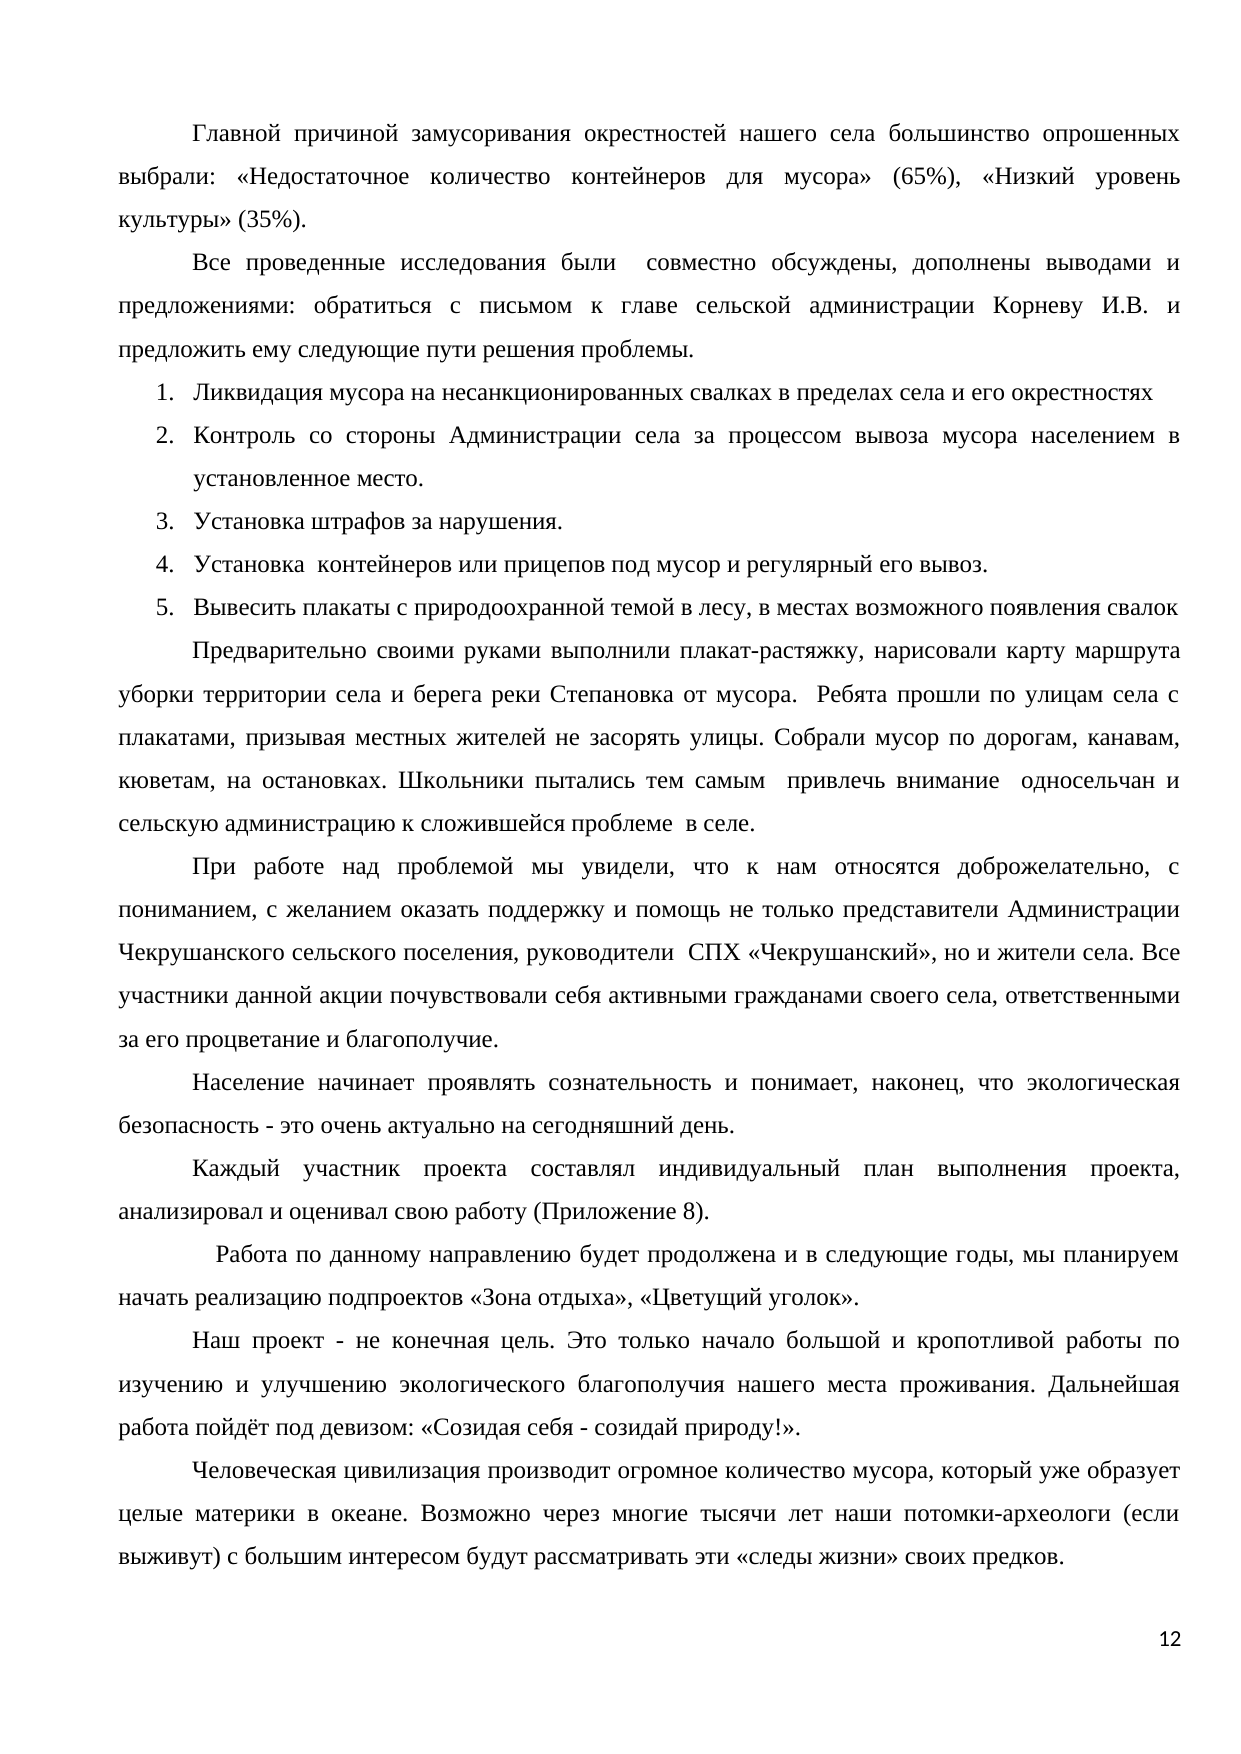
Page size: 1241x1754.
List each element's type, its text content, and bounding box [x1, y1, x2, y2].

text Работа по данному направлению будет продолжена и в следующие годы, мы планируем начать реализацию подпроектов «Зона отдыха», «Цветущий уголок». [118, 1239, 1181, 1311]
list Установка штрафов за нарушения. [156, 506, 1181, 535]
text Наш проект - не конечная цель. Это только начало большой и кропотливой работы по изучению и улучшению экологического благополучия нашего места проживания. Дальнейшая работа пойдёт под девизом: «Созидая себя - созидай природу!». [118, 1326, 1181, 1441]
text Все проведенные исследования были совместно обсуждены, дополнены выводами и предложениями: обратиться с письмом к главе сельской администрации Корневу И.В. и предложить ему следующие пути решения проблемы. [118, 247, 1181, 362]
text Главной причиной замусоривания окрестностей нашего села большинство опрошенных выбрали: «Недостаточное количество контейнеров для мусора» (65%), «Низкий уровень культуры» (35%). [118, 118, 1181, 233]
list Вывесить плакаты с природоохранной темой в лесу, в местах возможного появления свалок [156, 592, 1181, 621]
list Контроль со стороны Администрации села за процессом вывоза мусора населением в установленное место. [156, 420, 1181, 492]
list Ликвидация мусора на несанкционированных свалках в пределах села и его окрестностях [156, 377, 1181, 406]
text Предварительно своими руками выполнили плакат-растяжку, нарисовали карту маршрута уборки территории села и берега реки Степановка от мусора. Ребята прошли по улицам села с плакатами, призывая местных жителей не засорять улицы. Собрали мусор по дорогам, канавам, кюветам, на остановках. Школьники пытались тем самым привлечь внимание односельчан и сельскую администрацию к сложившейся проблеме в селе. [118, 636, 1181, 837]
text Человеческая цивилизация производит огромное количество мусора, который уже образует целые материки в океане. Возможно через многие тысячи лет наши потомки-археологи (если выживут) с большим интересом будут рассматривать эти «следы жизни» своих предков. [118, 1455, 1181, 1570]
text Население начинает проявлять сознательность и понимает, наконец, что экологическая безопасность - это очень актуально на сегодняшний день. [118, 1067, 1181, 1139]
list Установка контейнеров или прицепов под мусор и регулярный его вывоз. [156, 549, 1181, 578]
text Каждый участник проекта составлял индивидуальный план выполнения проекта, анализировал и оценивал свою работу (Приложение 8). [118, 1153, 1181, 1225]
text При работе над проблемой мы увидели, что к нам относятся доброжелательно, с пониманием, с желанием оказать поддержку и помощь не только представители Администрации Чекрушанского сельского поселения, руководители СПХ «Чекрушанский», но и жители села. Все участники данной акции почувствовали себя активными гражданами своего села, ответственными за его процветание и благополучие. [118, 851, 1181, 1052]
